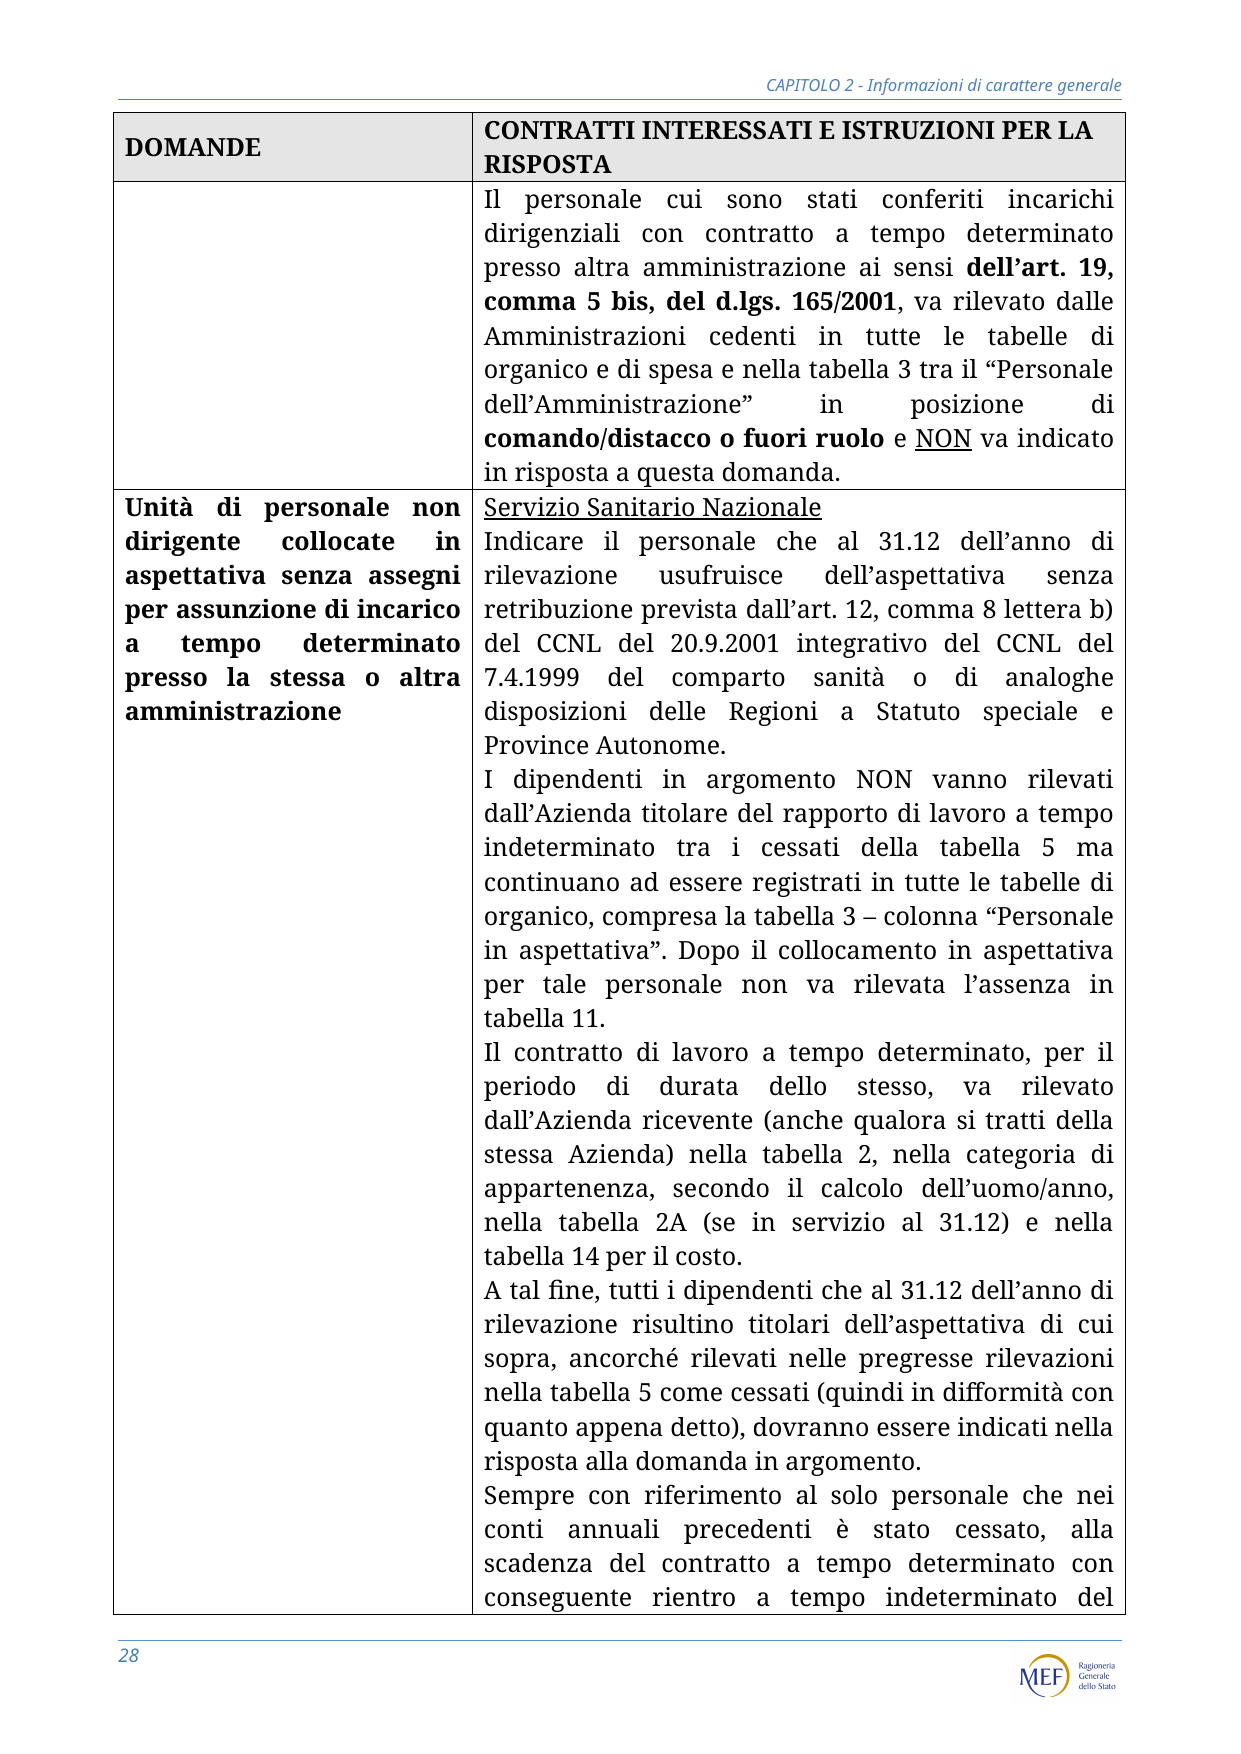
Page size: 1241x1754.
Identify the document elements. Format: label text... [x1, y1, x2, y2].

picture [1011, 1645, 1122, 1706]
table_header DOMANDE [114, 113, 472, 181]
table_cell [114, 490, 472, 1613]
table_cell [114, 182, 472, 488]
table_header CONTRATTI INTERESSATI E ISTRUZIONI PER LA RISPOSTA [473, 113, 1125, 181]
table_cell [473, 182, 1125, 488]
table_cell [473, 490, 1125, 1613]
